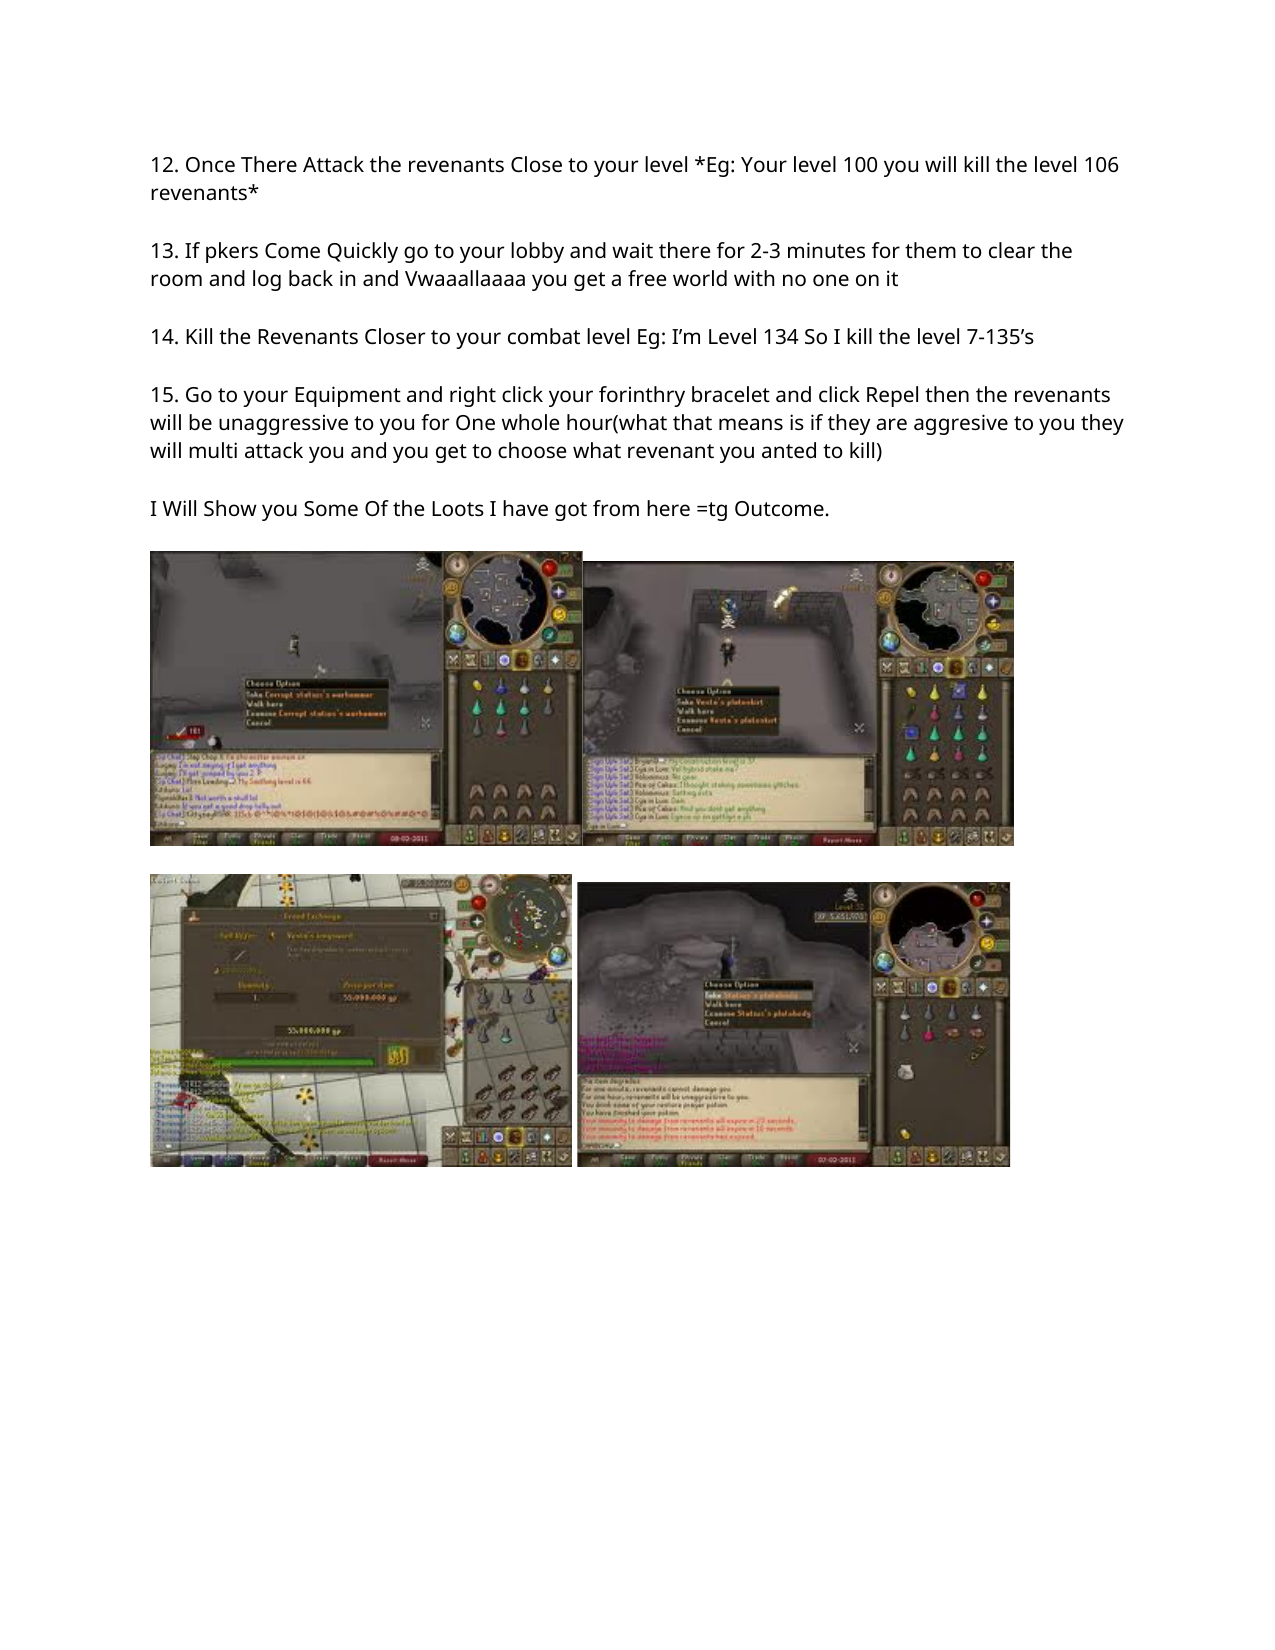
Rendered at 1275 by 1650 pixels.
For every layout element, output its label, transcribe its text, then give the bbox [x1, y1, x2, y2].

text 14. Kill the Revenants Closer to your combat level Eg: I’m Level 134 So I kill the level 7-135’s [150, 322, 1125, 351]
text 13. If pkers Come Quickly go to your lobby and wait there for 2-3 minutes for them to clear the room and log back in and Vwaaallaaaa you get a free world with no one on it [150, 236, 1125, 293]
picture [577, 882, 1011, 1167]
picture [150, 874, 572, 1167]
text 12. Once There Attack the revenants Close to your level *Eg: Your level 100 you will kill the level 106 revenants* [150, 150, 1125, 207]
text 15. Go to your Equipment and right click your forinthry bracelet and click Repel then the revenants will be unaggressive to you for One whole hour(what that means is if they are aggresive to you they will multi attack you and you get to choose what revenant you anted to kill) [150, 380, 1125, 465]
text I Will Show you Some Of the Loots I have got from here =tg Outcome. [150, 494, 1125, 523]
picture [150, 551, 1014, 846]
